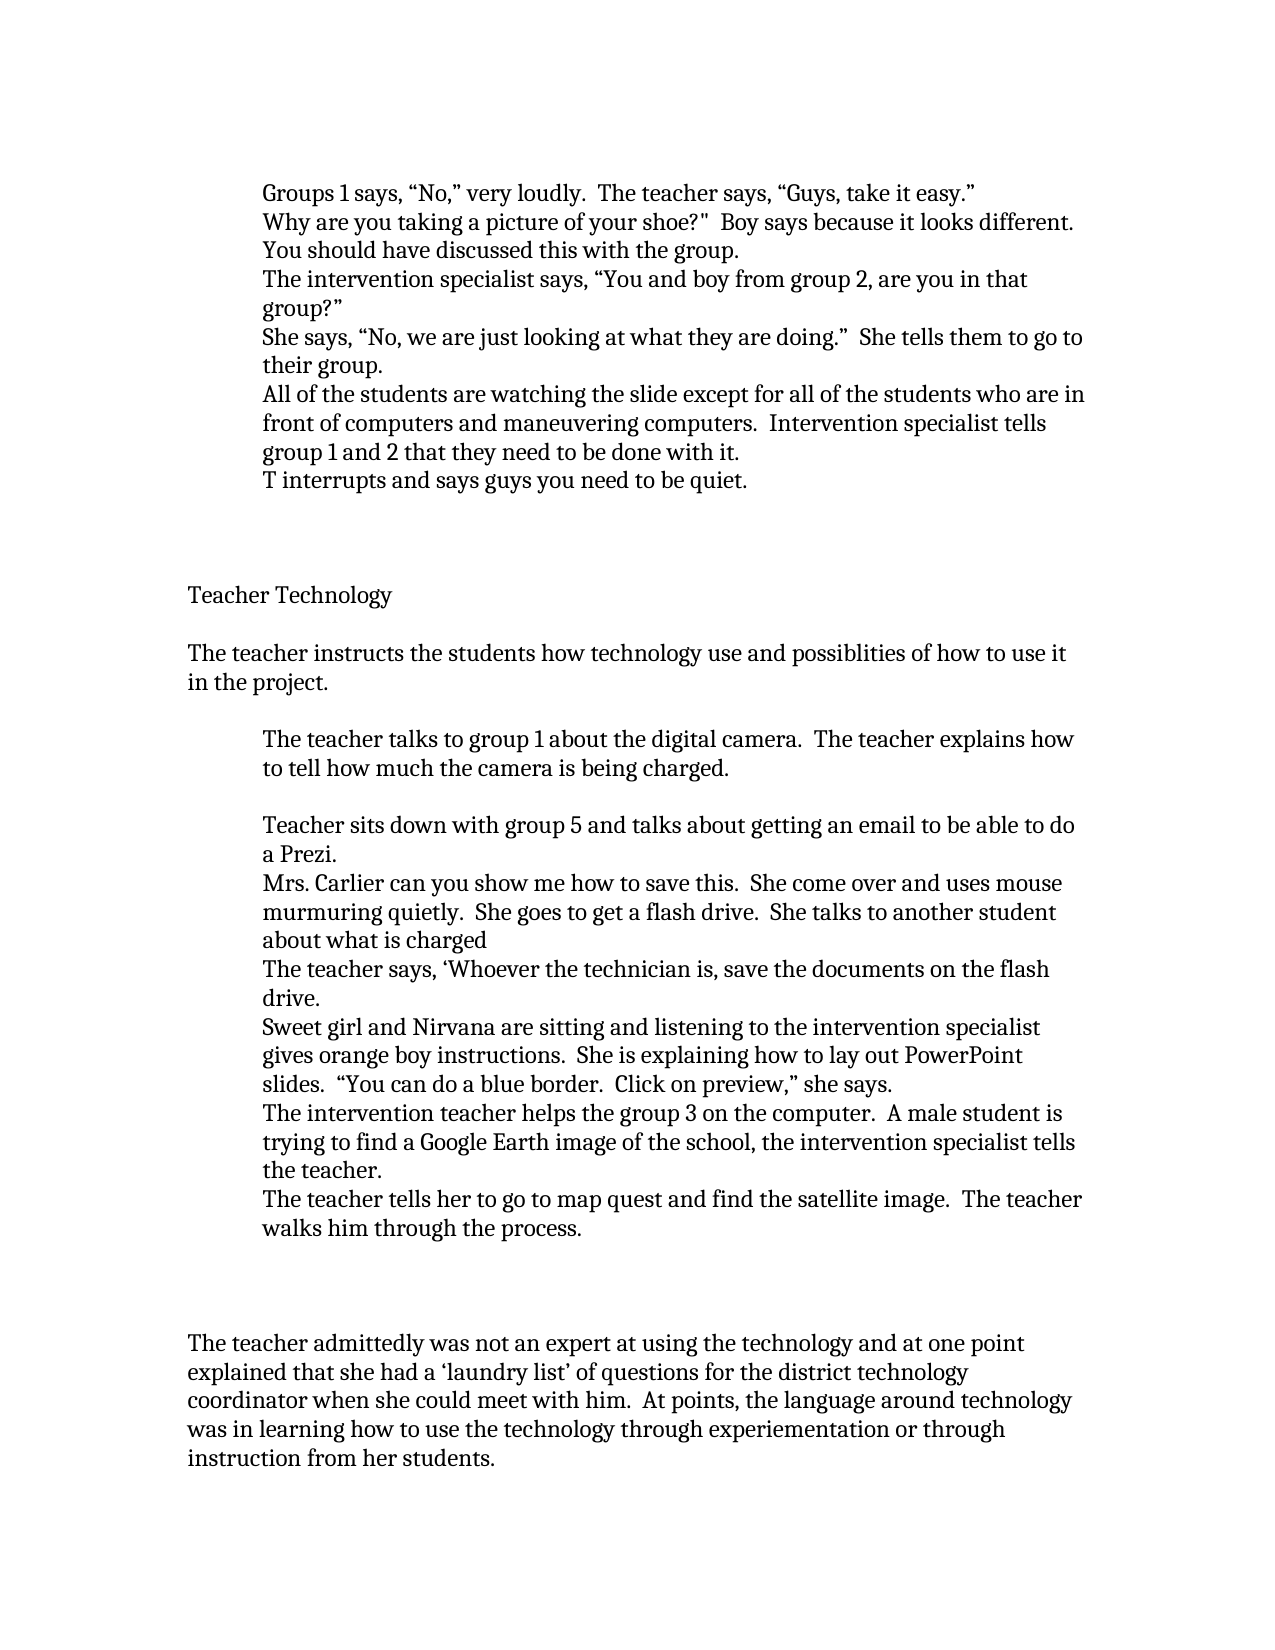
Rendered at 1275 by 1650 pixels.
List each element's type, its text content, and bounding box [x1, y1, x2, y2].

text Sweet girl and Nirvana are sitting and listening to the intervention specialist gives orange boy instructions. She is explaining how to lay out PowerPoint slides. “You can do a blue border. Click on preview,” she says. [262, 1012, 1087, 1099]
text You should have discussed this with the group. [187, 236, 1087, 265]
text Teacher Technology [187, 581, 1087, 610]
text The teacher admittedly was not an expert at using the technology and at one point explained that she had a ‘laundry list’ of questions for the district technology coordinator when she could meet with him. At points, the language around technology was in learning how to use the technology through experiementation or through instruction from her students. [187, 1329, 1087, 1472]
text Teacher sits down with group 5 and talks about getting an email to be able to do a Prezi. [262, 811, 1087, 869]
text Why are you taking a picture of your shoe?" Boy says because it looks different. [262, 207, 1087, 236]
text The teacher says, ‘Whoever the technician is, save the documents on the flash drive. [262, 955, 1087, 1012]
text The intervention specialist says, “You and boy from group 2, are you in that group?” She says, “No, we are just looking at what they are doing.” She tells them to go to their group. [262, 265, 1087, 380]
text All of the students are watching the slide except for all of the students who are in front of computers and maneuvering computers. Intervention specialist tells group 1 and 2 that they need to be done with it. [262, 380, 1087, 466]
text The teacher talks to group 1 about the digital camera. The teacher explains how to tell how much the camera is being charged. [262, 725, 1087, 782]
text The teacher tells her to go to map quest and find the satellite image. The teacher walks him through the process. [262, 1185, 1087, 1242]
text The intervention teacher helps the group 3 on the computer. A male student is trying to find a Google Earth image of the school, the intervention specialist tells the teacher. [262, 1099, 1087, 1185]
text Mrs. Carlier can you show me how to save this. She come over and uses mouse murmuring quietly. She goes to get a flash drive. She talks to another student about what is charged [262, 869, 1087, 955]
text Groups 1 says, “No,” very loudly. The teacher says, “Guys, take it easy.” [187, 179, 1087, 207]
text The teacher instructs the students how technology use and possiblities of how to use it in the project. [187, 639, 1087, 696]
text T interrupts and says guys you need to be quiet. [187, 466, 1087, 495]
